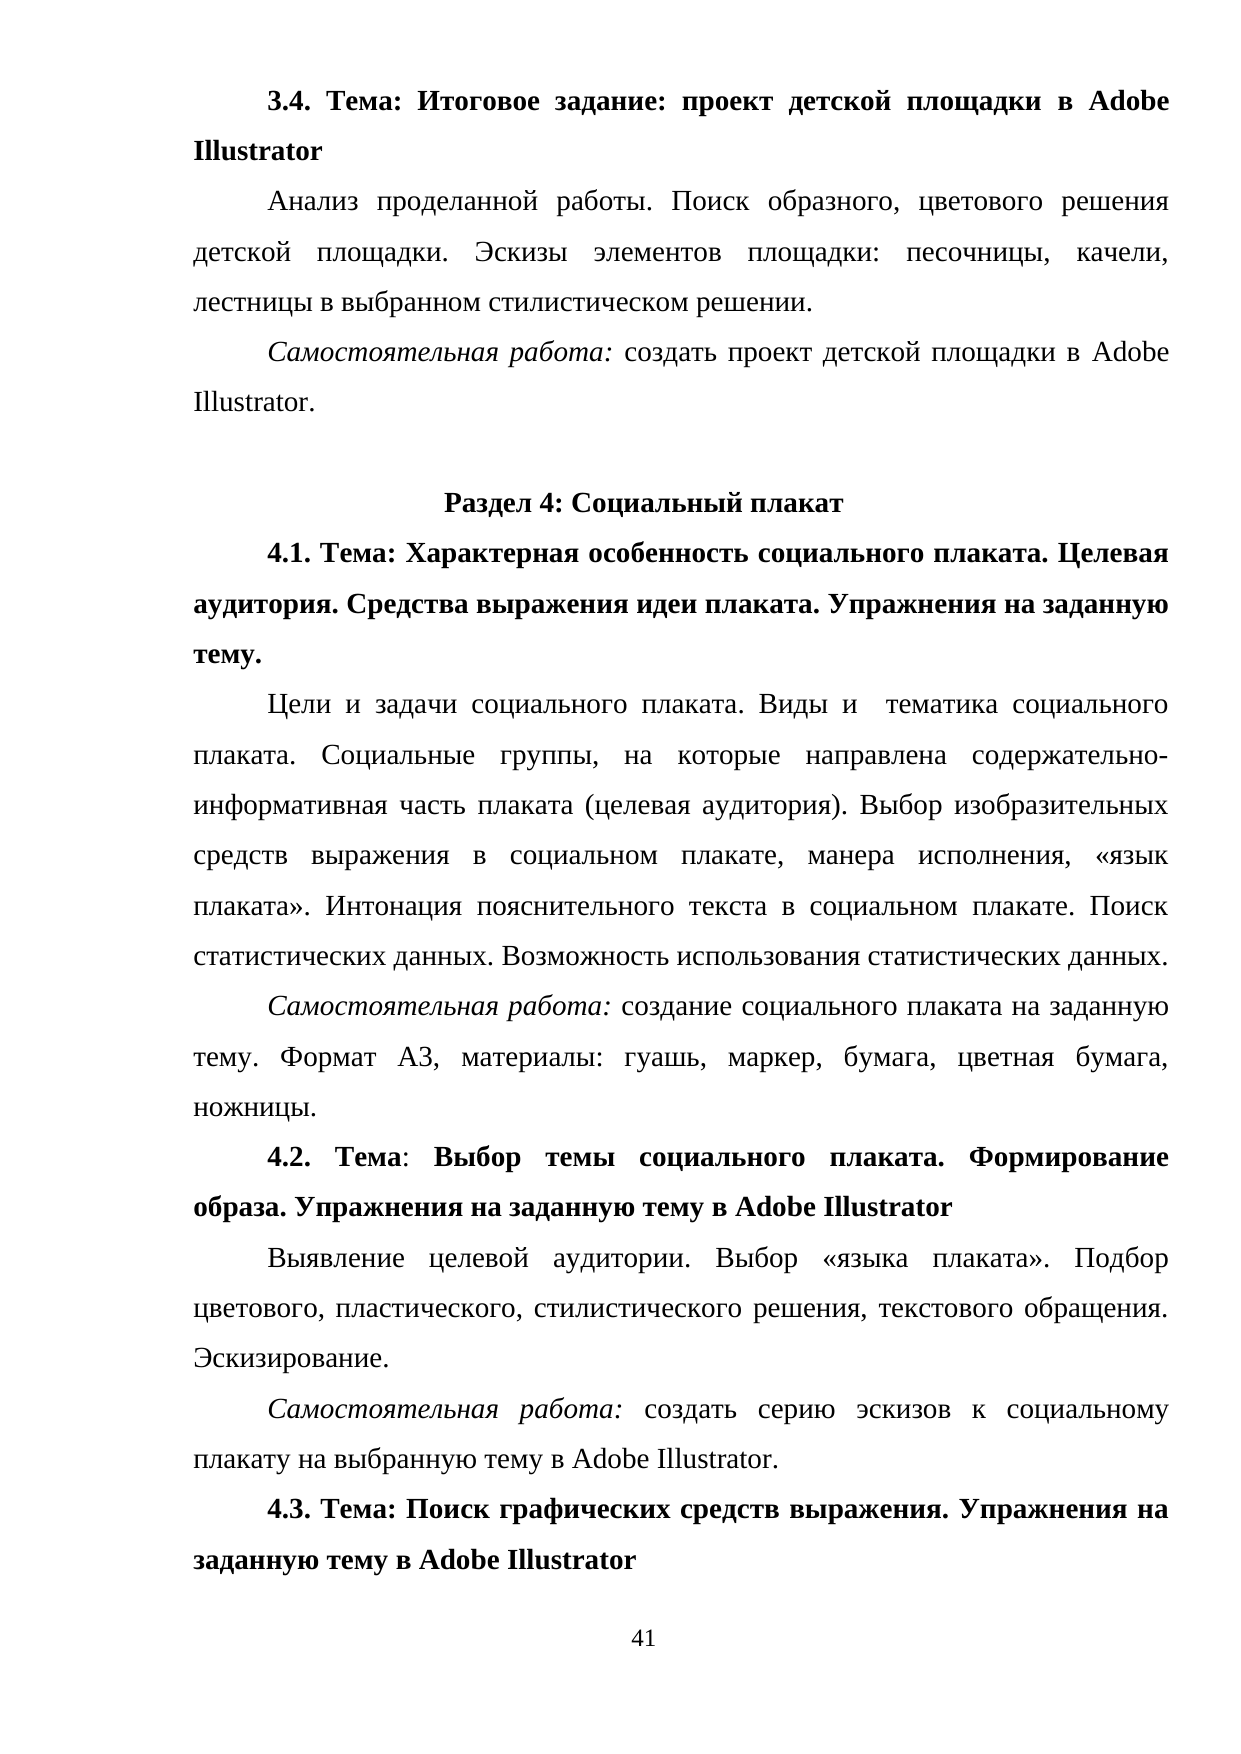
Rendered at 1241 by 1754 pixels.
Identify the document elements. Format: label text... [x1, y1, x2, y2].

text Анализ проделанной работы. Поиск образного, цветового решения детской площадки. Эскизы элементов площадки: песочницы, качели, лестницы в выбранном стилистическом решении. [193, 183, 1169, 317]
text 4.3. Тема: Поиск графических средств выражения. Упражнения на заданную тему в Adobe Illustrator [193, 1491, 1169, 1575]
text 3.4. Тема: Итоговое задание: проект детской площадки в Adobe Illustrator [193, 83, 1169, 167]
text Самостоятельная работа: создание социального плаката на заданную тему. Формат А3, материалы: гуашь, маркер, бумага, цветная бумага, ножницы. [193, 988, 1169, 1122]
text Самостоятельная работа: создать проект детской площадки в Adobe Illustrator. [193, 334, 1169, 418]
text Раздел 4: Социальный плакат [118, 485, 1169, 519]
text 4.1. Тема: Характерная особенность социального плаката. Целевая аудитория. Средства выражения идеи плаката. Упражнения на заданную тему. [193, 536, 1169, 670]
text Цели и задачи социального плаката. Виды и тематика социального плаката. Социальные группы, на которые направлена содержательно-информативная часть плаката (целевая аудитория). Выбор изобразительных средств выражения в социальном плакате, манера исполнения, «язык плаката». Интонация пояснительного текста в социальном плакате. Поиск статистических данных. Возможность использования статистических данных. [193, 686, 1169, 972]
text Самостоятельная работа: создать серию эскизов к социальному плакату на выбранную тему в Adobe Illustrator. [193, 1391, 1169, 1475]
text Выявление целевой аудитории. Выбор «языка плаката». Подбор цветового, пластического, стилистического решения, текстового обращения. Эскизирование. [193, 1240, 1169, 1374]
text 4.2. Тема: Выбор темы социального плаката. Формирование образа. Упражнения на заданную тему в Adobe Illustrator [193, 1139, 1169, 1223]
